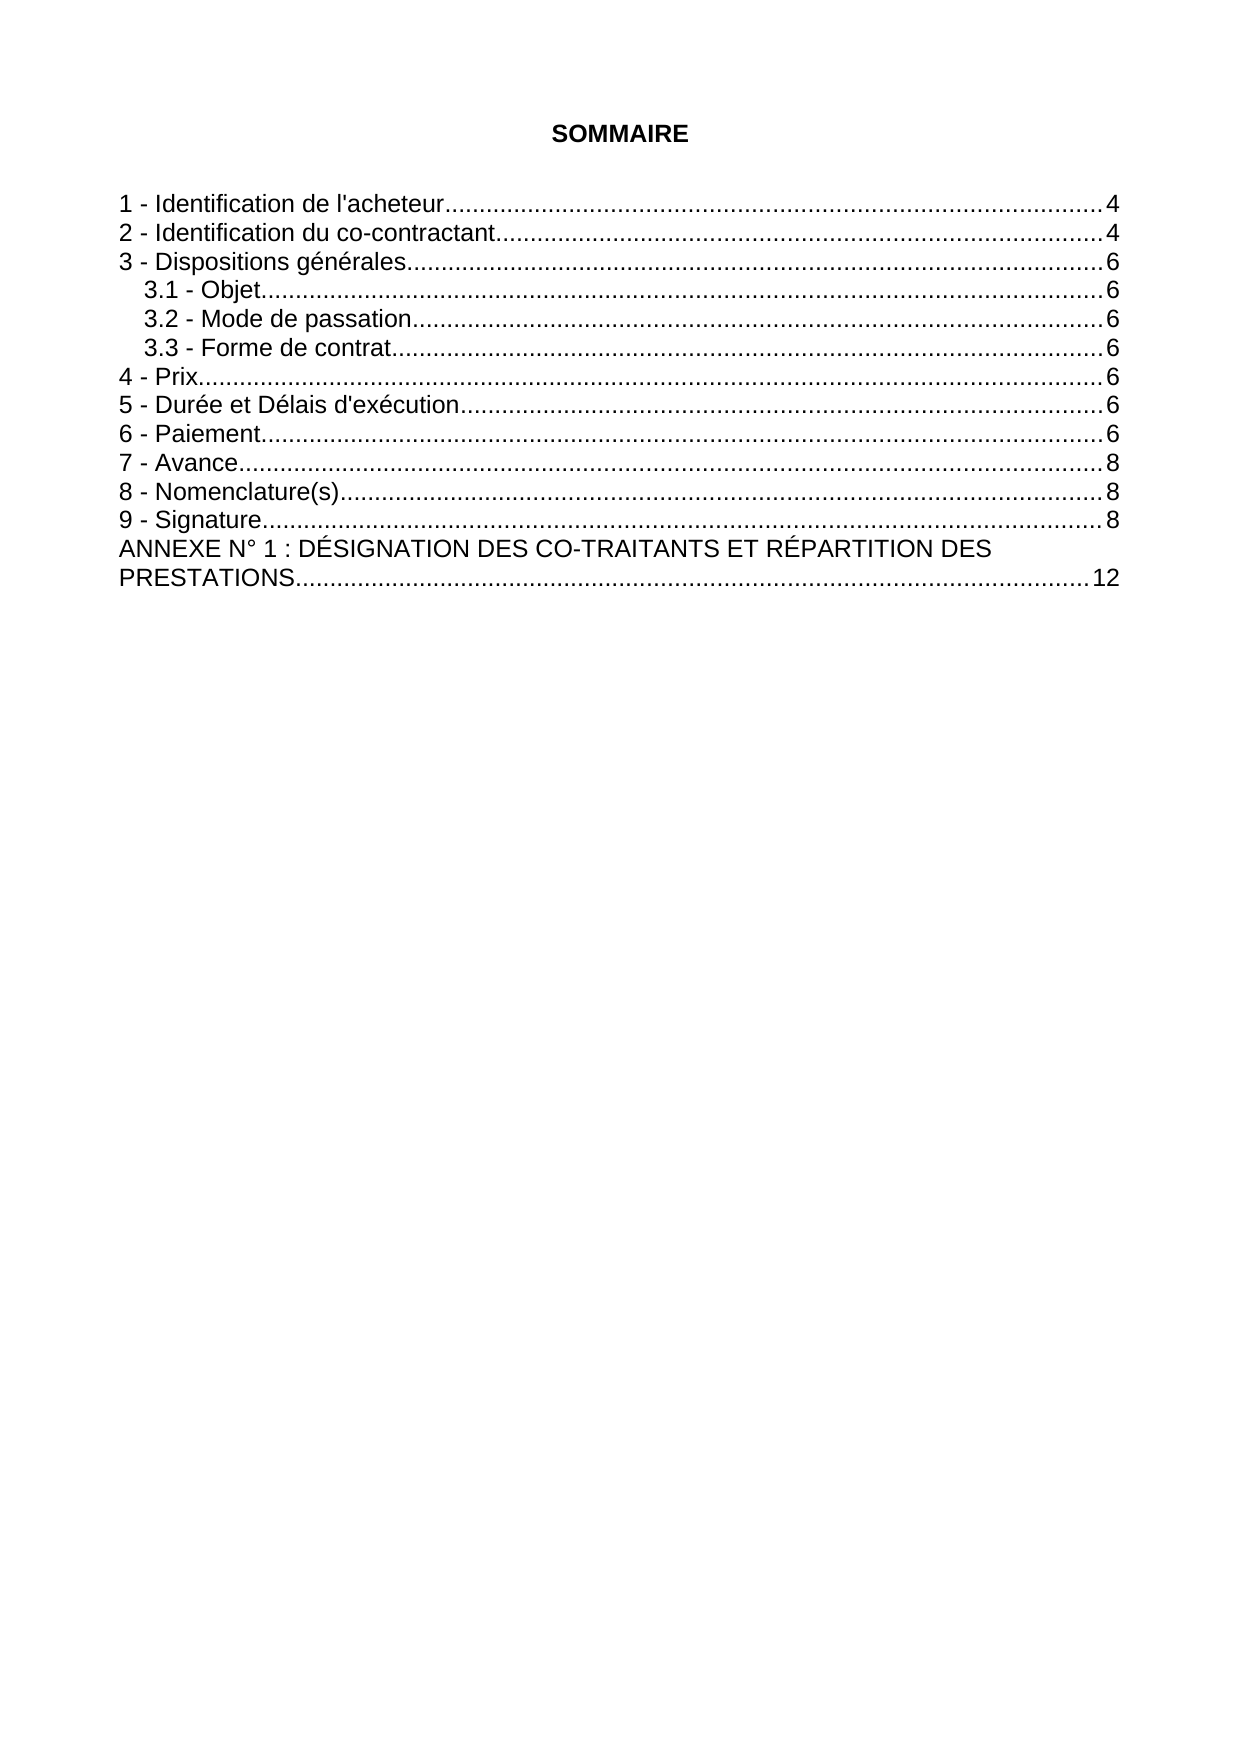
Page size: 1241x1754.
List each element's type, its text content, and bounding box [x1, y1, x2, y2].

text 2 - Identification du co-contractant 4 [119, 218, 1121, 247]
text 8 - Nomenclature(s) 8 [119, 477, 1121, 505]
text 9 - Signature 8 [119, 505, 1121, 534]
text SOMMAIRE [119, 119, 1121, 147]
text 3.1 - Objet 6 [144, 275, 1121, 304]
text 3 - Dispositions générales 6 [119, 247, 1121, 275]
text 1 - Identification de l'acheteur 4 [119, 189, 1121, 218]
text 6 - Paiement 6 [119, 419, 1121, 448]
text 4 - Prix 6 [119, 362, 1121, 390]
text ANNEXE N° 1 : DÉSIGNATION DES CO-TRAITANTS ET RÉPARTITION DES PRESTATIONS 12 [119, 534, 1121, 592]
text 5 - Durée et Délais d'exécution 6 [119, 390, 1121, 419]
text 7 - Avance 8 [119, 448, 1121, 477]
text 3.3 - Forme de contrat 6 [144, 333, 1121, 362]
text 3.2 - Mode de passation 6 [144, 304, 1121, 333]
